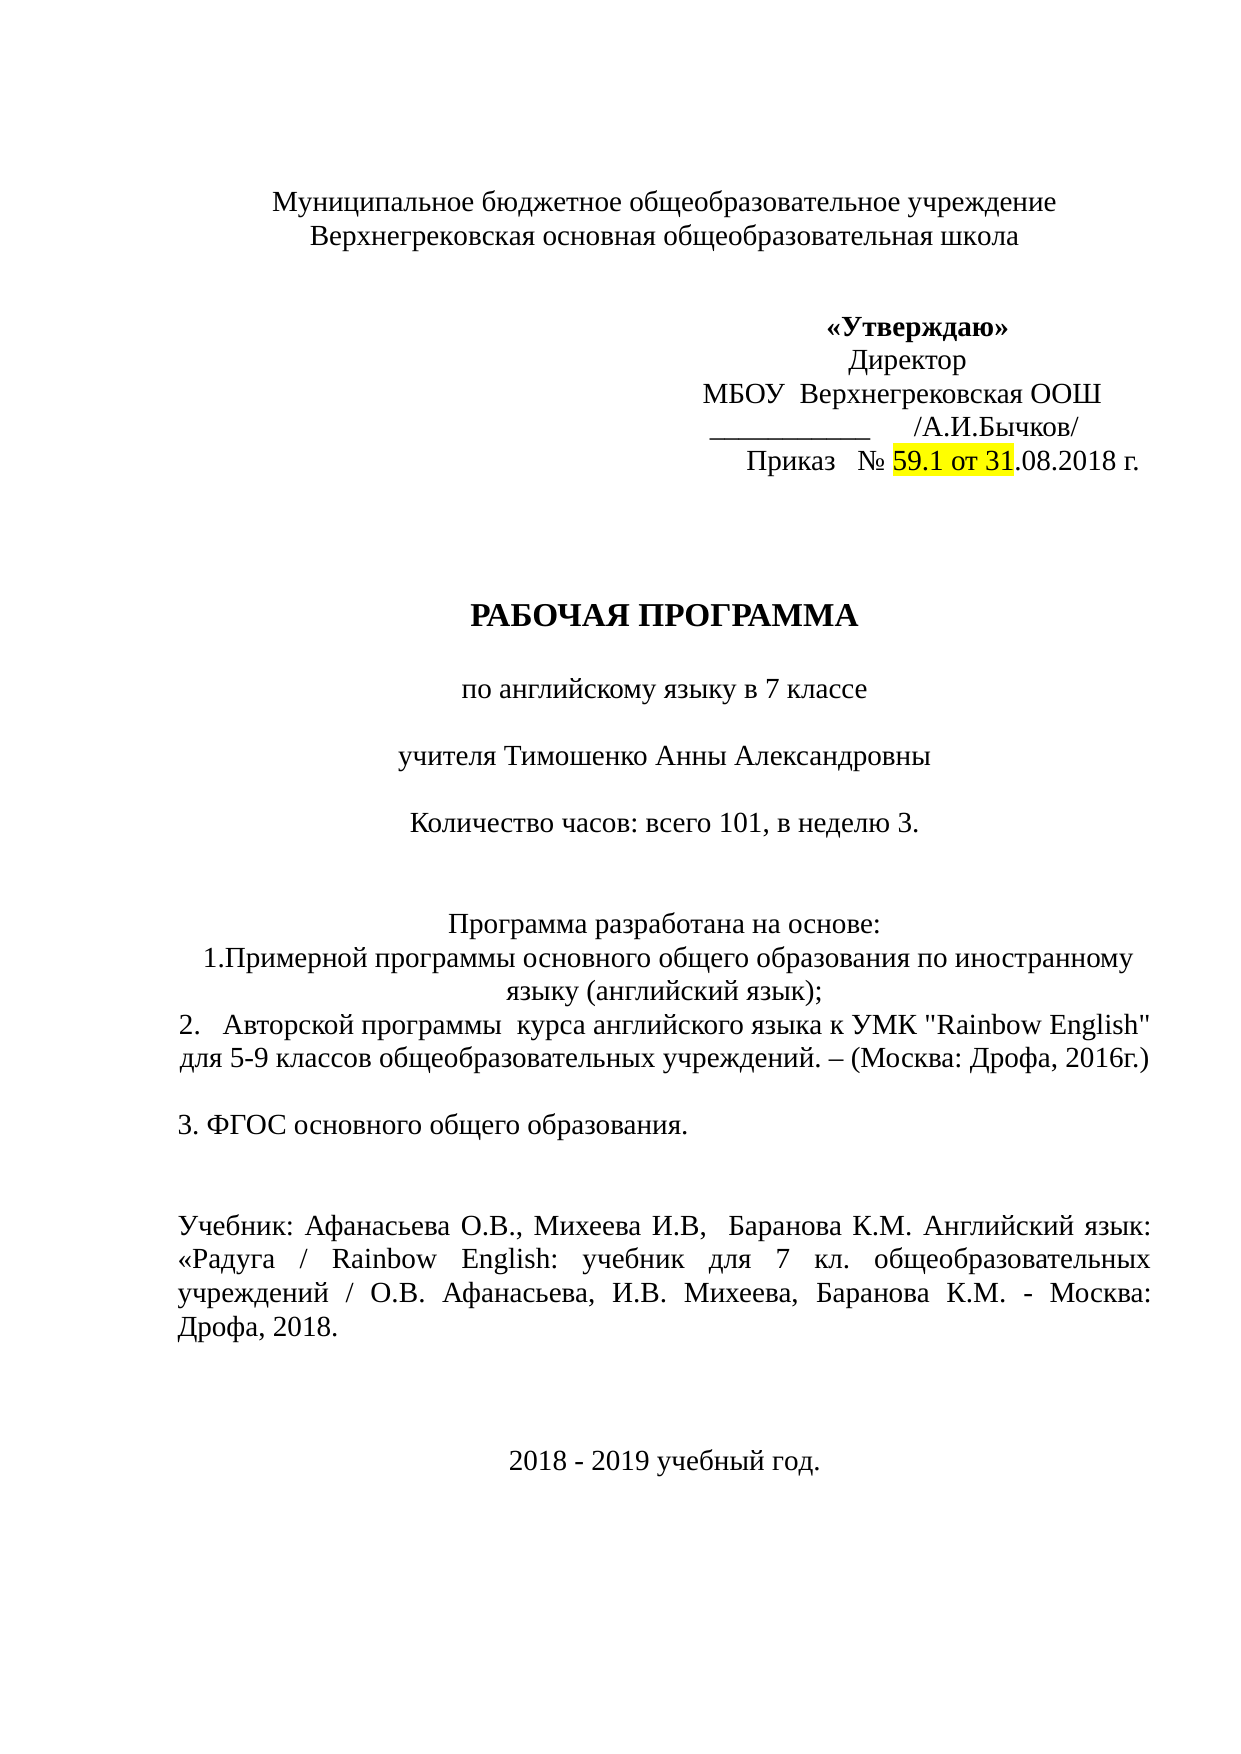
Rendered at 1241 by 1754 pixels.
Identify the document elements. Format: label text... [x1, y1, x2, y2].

text по английскому языку в 7 классе [177, 671, 1152, 705]
text Приказ № 59.1 от 31.08.2018 г. [1014, 443, 1152, 476]
text Муниципальное бюджетное общеобразовательное учреждение [177, 184, 1152, 218]
text учителя Тимошенко Анны Александровны [177, 738, 1152, 772]
text Приказ № 59.1 от 31.08.2018 г. [177, 443, 893, 476]
text Программа разработана на основе: [177, 906, 1152, 940]
text 3. ФГОС основного общего образования. [177, 1107, 1152, 1141]
text РАБОЧАЯ ПРОГРАММА [177, 595, 1152, 633]
text 2. Авторской программы курса английского языка к УМК "Rainbow English" для 5-9 классов общеобразовательных учреждений. – (Москва: Дрофа, 2016г.) [177, 1007, 1152, 1074]
text 2018 - 2019 учебный год. [177, 1443, 1152, 1476]
text 1.Примерной программы основного общего образования по иностранному языку (английский язык); [177, 940, 1152, 1007]
text Верхнегрековская основная общеобразовательная школа [177, 218, 1152, 251]
text Директор [177, 342, 1152, 376]
text МБОУ Верхнегрековская ООШ [177, 376, 1152, 409]
text ___________ /А.И.Бычков/ [177, 409, 1152, 443]
text «Утверждаю» [177, 309, 1152, 342]
text Учебник: Афанасьева О.В., Михеева И.В, Баранова К.М. Английский язык: «Радуга / Rainbow English: учебник для 7 кл. общеобразовательных учреждений / О.В. Афанасьева, И.В. Михеева, Баранова К.М. - Москва: Дрофа, 2018. [177, 1208, 1152, 1342]
text Количество часов: всего 101, в неделю 3. [177, 806, 1152, 839]
